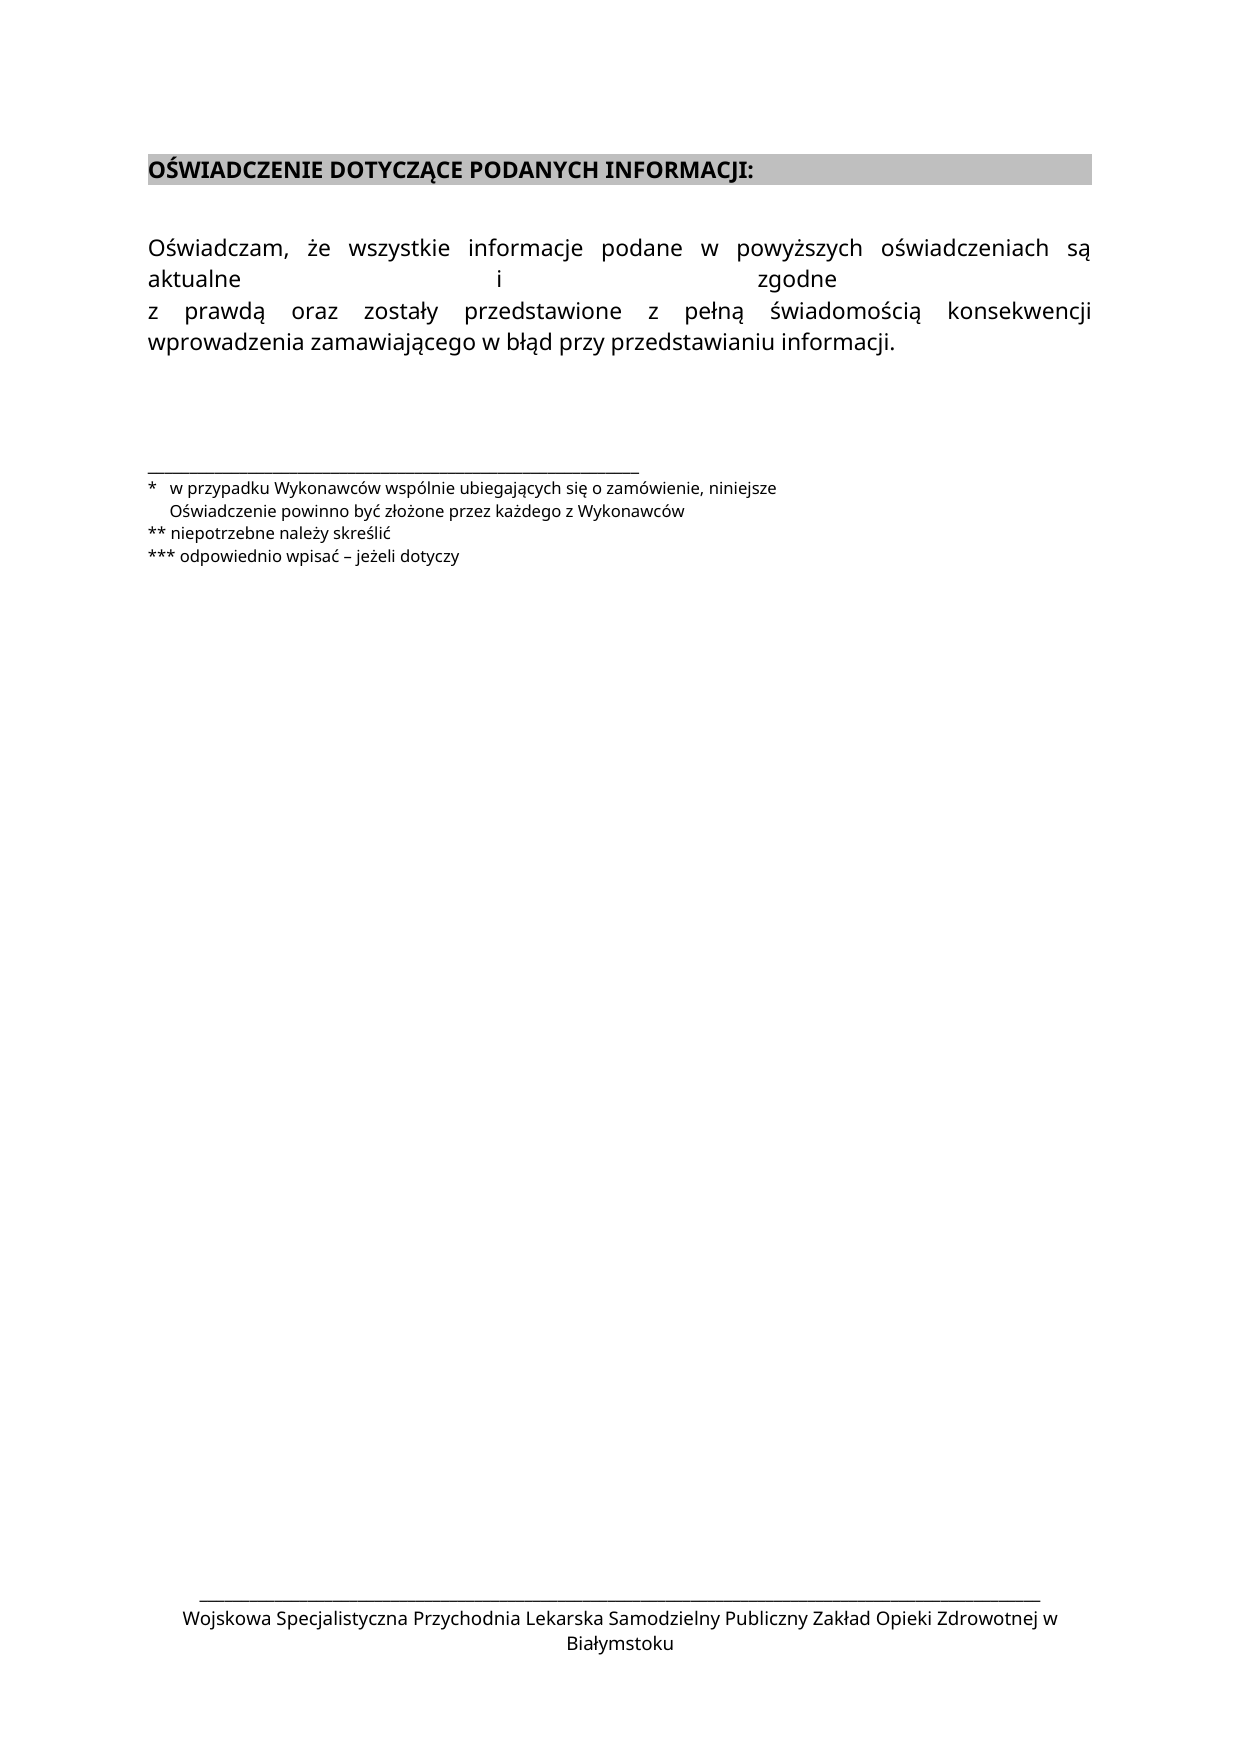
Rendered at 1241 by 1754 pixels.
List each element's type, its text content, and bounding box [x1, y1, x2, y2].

text * w przypadku Wykonawców wspólnie ubiegających się o zamówienie, niniejsze [148, 476, 1092, 499]
text ___________________________________________________________ [148, 451, 1092, 476]
text Oświadczam, że wszystkie informacje podane w powyższych oświadczeniach są aktualne i zgodne z prawdą oraz zostały przedstawione z pełną świadomością konsekwencji wprowadzenia zamawiającego w błąd przy przedstawianiu informacji. [148, 232, 1092, 357]
text *** odpowiednio wpisać – jeżeli dotyczy [148, 544, 1092, 567]
text ** niepotrzebne należy skreślić [148, 522, 1092, 544]
text Oświadczenie powinno być złożone przez każdego z Wykonawców [148, 499, 1092, 522]
text OŚWIADCZENIE DOTYCZĄCE PODANYCH INFORMACJI: [148, 154, 1092, 185]
